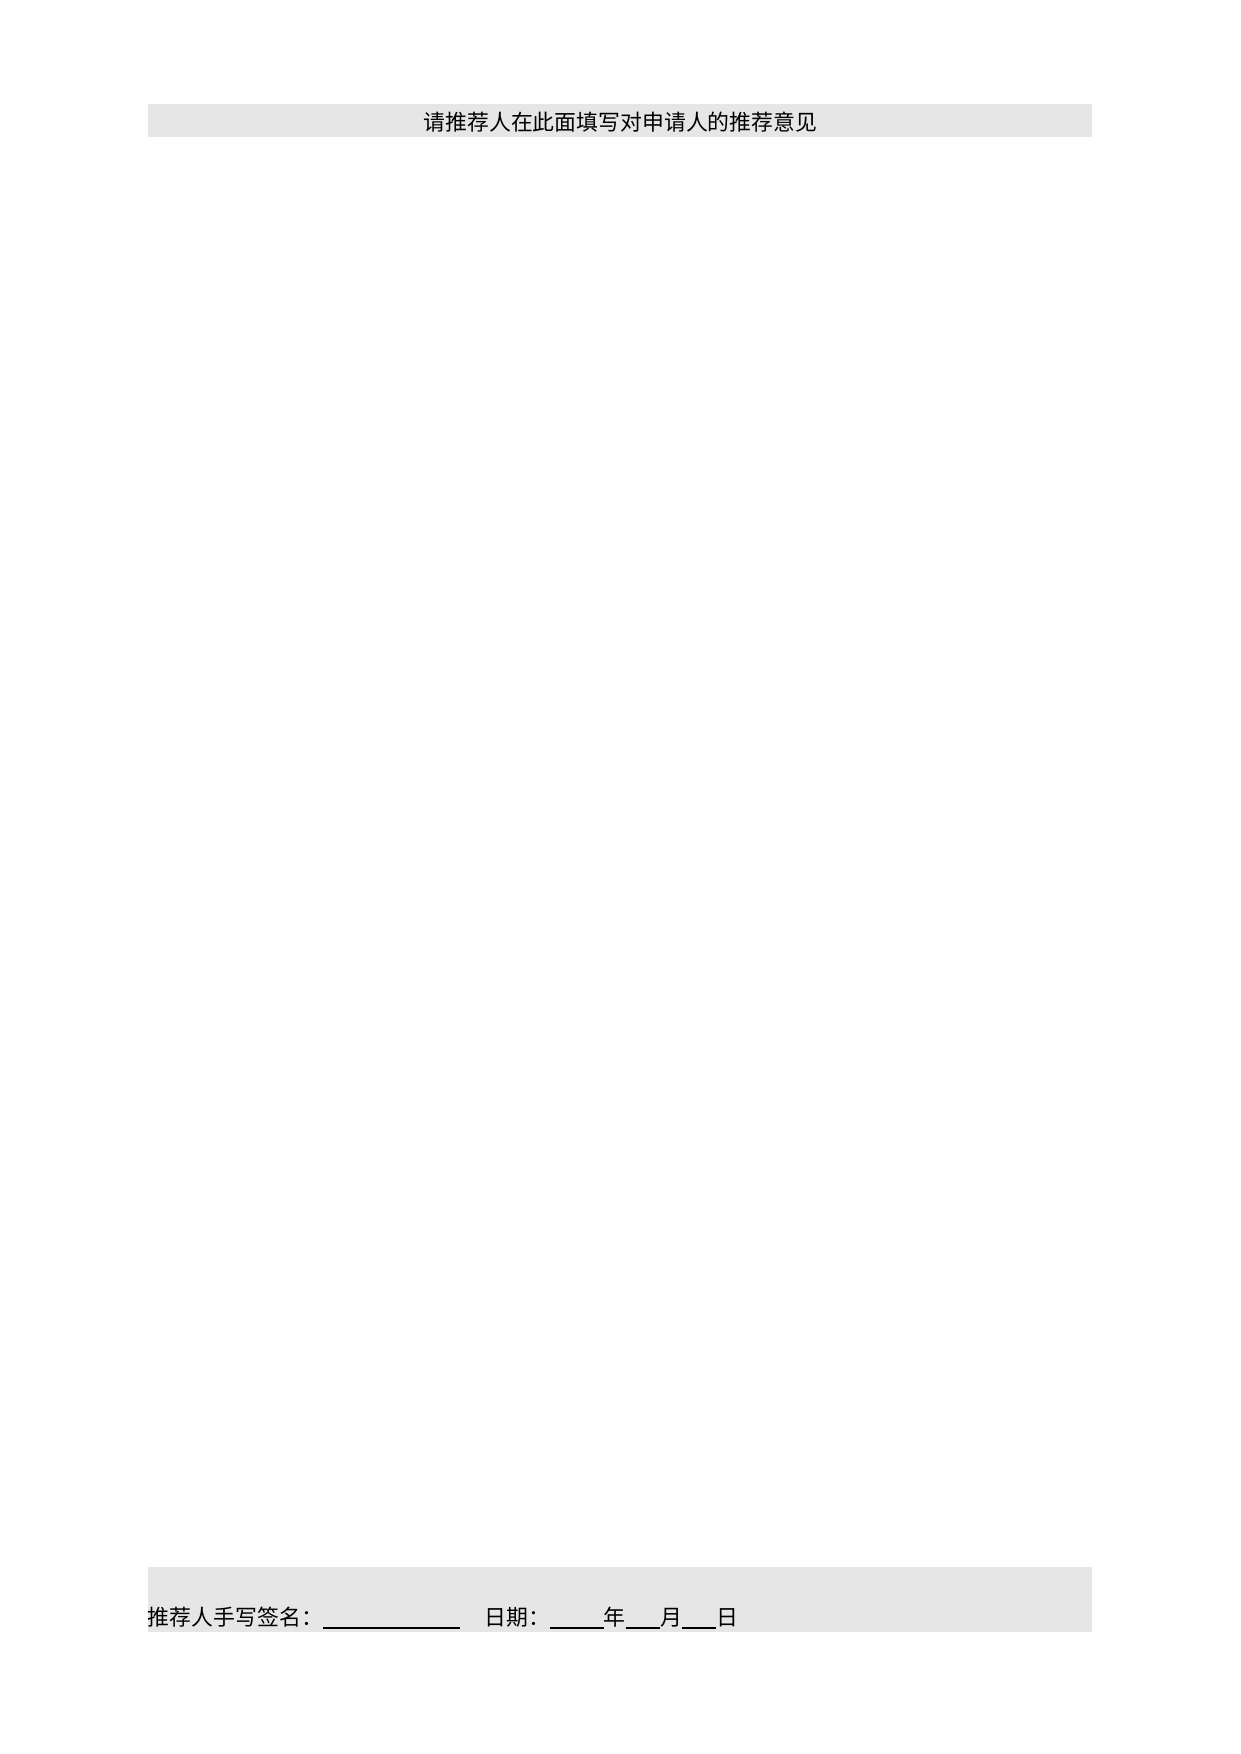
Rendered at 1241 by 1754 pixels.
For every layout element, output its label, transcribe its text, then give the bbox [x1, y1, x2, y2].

text 推荐人手写签名： 日期： 年 月 日 [148, 1599, 1092, 1632]
text 请推荐人在此面填写对申请人的推荐意见 [148, 104, 1092, 137]
